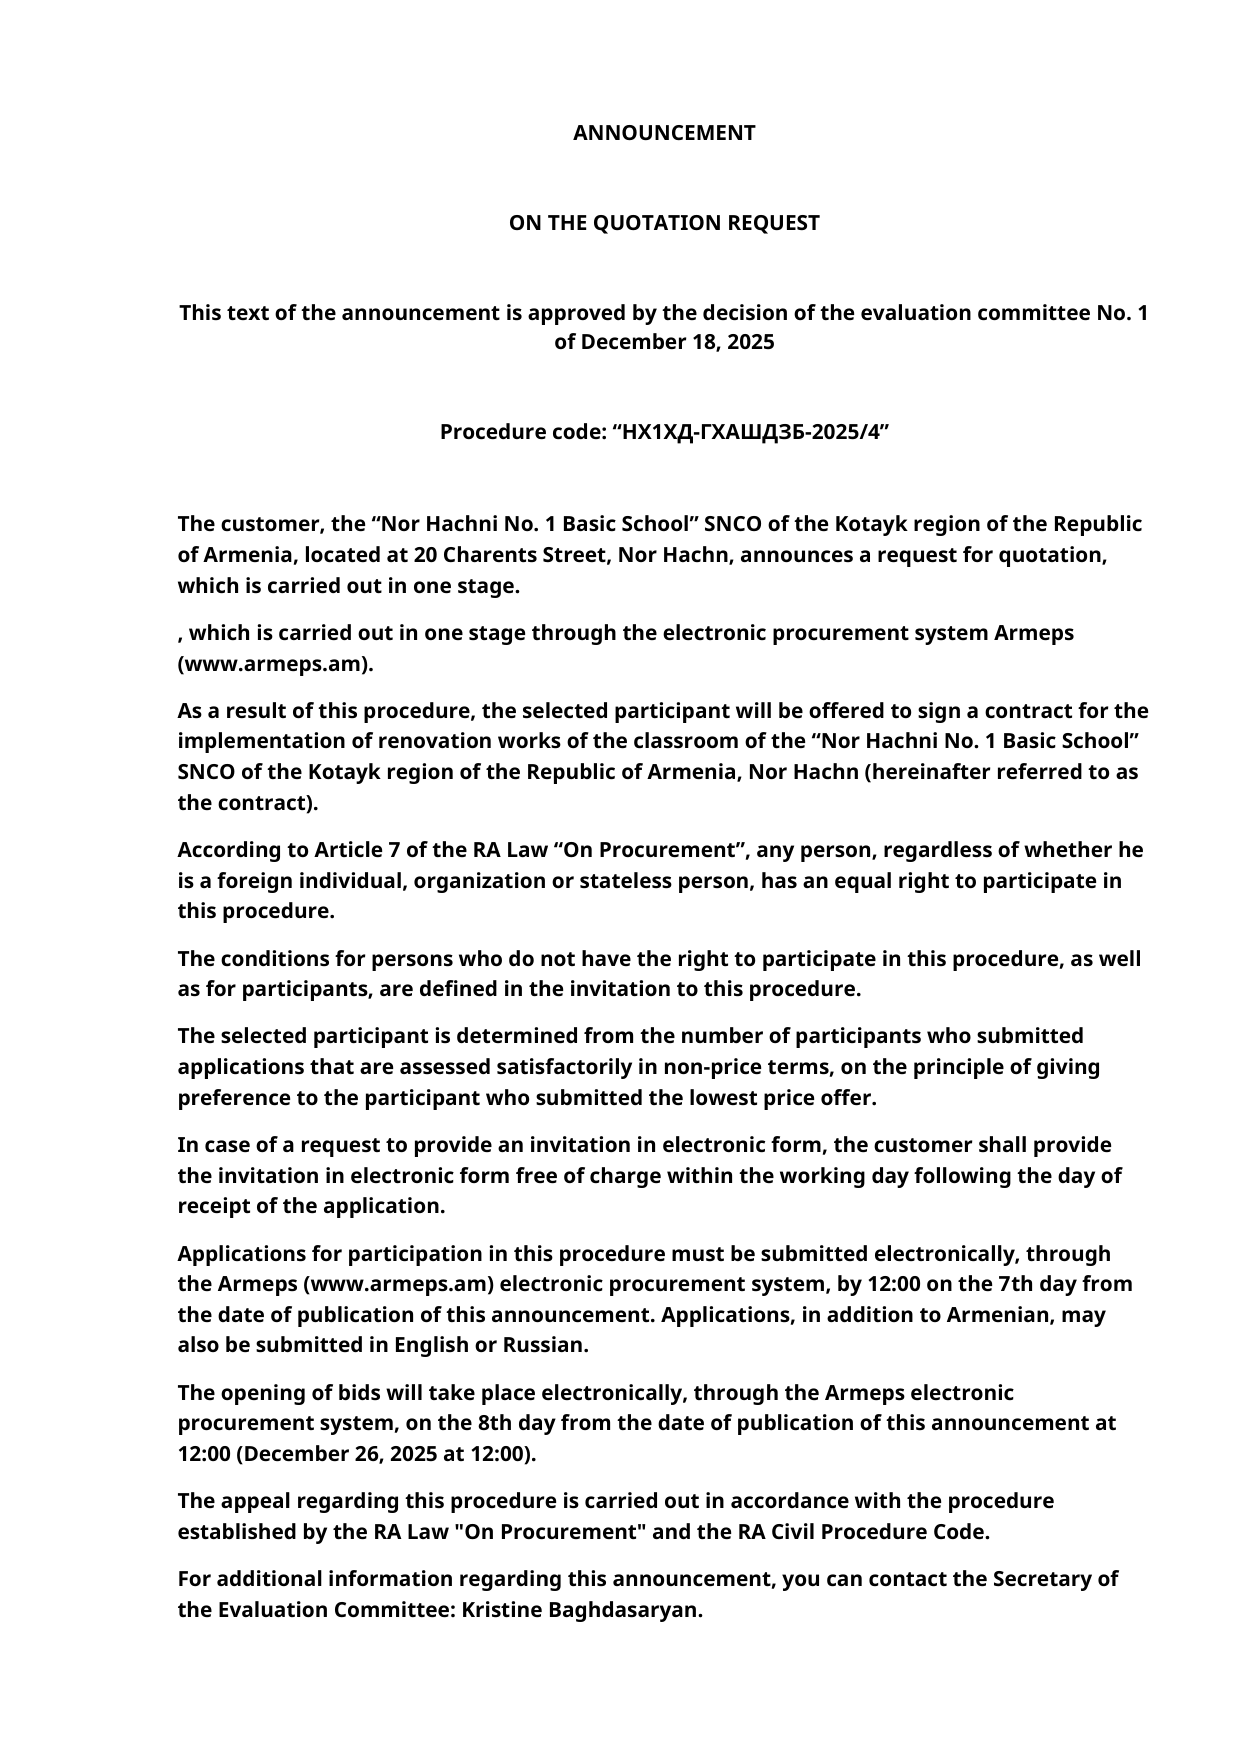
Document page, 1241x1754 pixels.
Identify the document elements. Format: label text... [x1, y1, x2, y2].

text Applications for participation in this procedure must be submitted electronically, through the Armeps (www.armeps.am) electronic procurement system, by 12:00 on the 7th day from the date of publication of this announcement. Applications, in addition to Armenian, may also be submitted in English or Russian. [177, 1239, 1152, 1359]
text The opening of bids will take place electronically, through the Armeps electronic procurement system, on the 8th day from the date of publication of this announcement at 12:00 (December 26, 2025 at 12:00). [177, 1378, 1152, 1468]
text According to Article 7 of the RA Law “On Procurement”, any person, regardless of whether he is a foreign individual, organization or stateless person, has an equal right to participate in this procedure. [177, 835, 1152, 925]
text Procedure code: “НХ1ХД-ГХАШДЗБ-2025/4” [177, 417, 1152, 446]
text The conditions for persons who do not have the right to participate in this procedure, as well as for participants, are defined in the invitation to this procedure. [177, 944, 1152, 1003]
text , which is carried out in one stage through the electronic procurement system Armeps (www.armeps.am). [177, 618, 1152, 677]
text In case of a request to provide an invitation in electronic form, the customer shall provide the invitation in electronic form free of charge within the working day following the day of receipt of the application. [177, 1130, 1152, 1220]
text The customer, the “Nor Hachni No. 1 Basic School” SNCO of the Kotayk region of the Republic of Armenia, located at 20 Charents Street, Nor Hachn, announces a request for quotation, which is carried out in one stage. [177, 509, 1152, 599]
text As a result of this procedure, the selected participant will be offered to sign a contract for the implementation of renovation works of the classroom of the “Nor Hachni No. 1 Basic School” SNCO of the Kotayk region of the Republic of Armenia, Nor Hachn (hereinafter referred to as the contract). [177, 696, 1152, 816]
text For additional information regarding this announcement, you can contact the Secretary of the Evaluation Committee: Kristine Baghdasaryan. [177, 1564, 1152, 1623]
text The selected participant is determined from the number of participants who submitted applications that are assessed satisfactorily in non-price terms, on the principle of giving preference to the participant who submitted the lowest price offer. [177, 1022, 1152, 1111]
text The appeal regarding this procedure is carried out in accordance with the procedure established by the RA Law "On Procurement" and the RA Civil Procedure Code. [177, 1486, 1152, 1546]
text ANNOUNCEMENT [177, 118, 1152, 147]
text ON THE QUOTATION REQUEST [177, 208, 1152, 237]
text This text of the announcement is approved by the decision of the evaluation committee No. 1 of December 18, 2025 [177, 298, 1152, 355]
